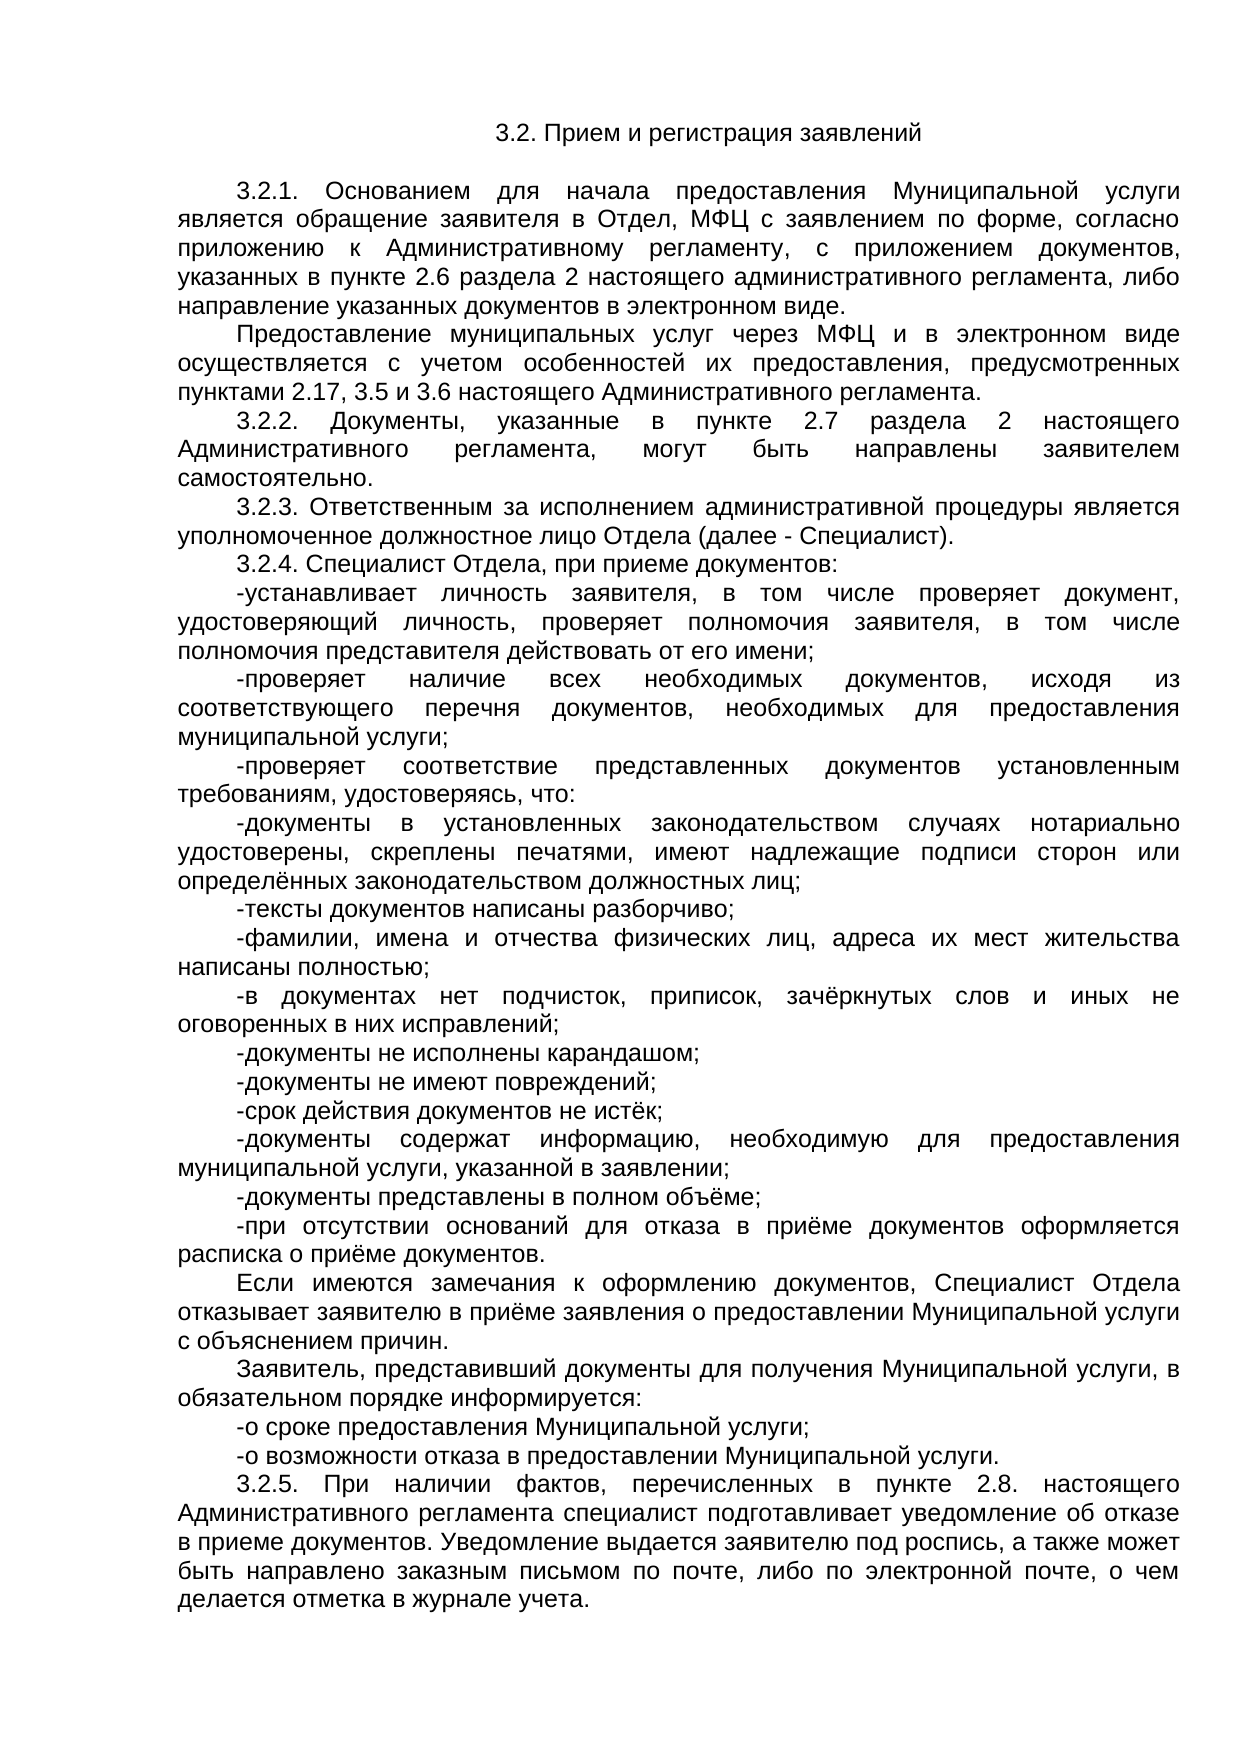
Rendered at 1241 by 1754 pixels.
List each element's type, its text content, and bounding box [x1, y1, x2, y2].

text Предоставление муниципальных услуг через МФЦ и в электронном виде осуществляется с учетом особенностей их предоставления, предусмотренных пунктами 2.17, 3.5 и 3.6 настоящего Административного регламента. [177, 319, 1181, 406]
text -документы в установленных законодательством случаях нотариально удостоверены, скреплены печатями, имеют надлежащие подписи сторон или определённых законодательством должностных лиц; [177, 808, 1181, 894]
text -документы содержат информацию, необходимую для предоставления муниципальной услуги, указанной в заявлении; [177, 1124, 1181, 1182]
text 3.2.1. Основанием для начала предоставления Муниципальной услуги является обращение заявителя в Отдел, МФЦ с заявлением по форме, согласно приложению к Административному регламенту, с приложением документов, указанных в пункте 2.6 раздела 2 настоящего административного регламента, либо направление указанных документов в электронном виде. [177, 176, 1181, 319]
text -проверяет наличие всех необходимых документов, исходя из соответствующего перечня документов, необходимых для предоставления муниципальной услуги; [177, 664, 1181, 751]
text 3.2. Прием и регистрация заявлений [177, 118, 1181, 147]
text -тексты документов написаны разборчиво; [177, 894, 1181, 923]
text -документы не исполнены карандашом; [177, 1038, 1181, 1067]
text -документы представлены в полном объёме; [177, 1182, 1181, 1211]
text -документы не имеют повреждений; [177, 1067, 1181, 1096]
text -проверяет соответствие представленных документов установленным требованиям, удостоверяясь, что: [177, 751, 1181, 808]
text 3.2.5. При наличии фактов, перечисленных в пункте 2.8. настоящего Административного регламента специалист подготавливает уведомление об отказе в приеме документов. Уведомление выдается заявителю под роспись, а также может быть направлено заказным письмом по почте, либо по электронной почте, о чем делается отметка в журнале учета. [177, 1469, 1181, 1613]
text -о возможности отказа в предоставлении Муниципальной услуги. [177, 1441, 1181, 1469]
text -о сроке предоставления Муниципальной услуги; [177, 1412, 1181, 1441]
text -фамилии, имена и отчества физических лиц, адреса их мест жительства написаны полностью; [177, 923, 1181, 981]
text -в документах нет подчисток, приписок, зачёркнутых слов и иных не оговоренных в них исправлений; [177, 981, 1181, 1038]
text Если имеются замечания к оформлению документов, Специалист Отдела отказывает заявителю в приёме заявления о предоставлении Муниципальной услуги с объяснением причин. [177, 1268, 1181, 1354]
text Заявитель, представивший документы для получения Муниципальной услуги, в обязательном порядке информируется: [177, 1354, 1181, 1412]
text 3.2.2. Документы, указанные в пункте 2.7 раздела 2 настоящего Административного регламента, могут быть направлены заявителем самостоятельно. [177, 406, 1181, 492]
text 3.2.3. Ответственным за исполнением административной процедуры является уполномоченное должностное лицо Отдела (далее - Специалист). [177, 492, 1181, 549]
text -срок действия документов не истёк; [177, 1096, 1181, 1124]
text -устанавливает личность заявителя, в том числе проверяет документ, удостоверяющий личность, проверяет полномочия заявителя, в том числе полномочия представителя действовать от его имени; [177, 578, 1181, 664]
text 3.2.4. Специалист Отдела, при приеме документов: [177, 549, 1181, 578]
text -при отсутствии оснований для отказа в приёме документов оформляется расписка о приёме документов. [177, 1211, 1181, 1268]
